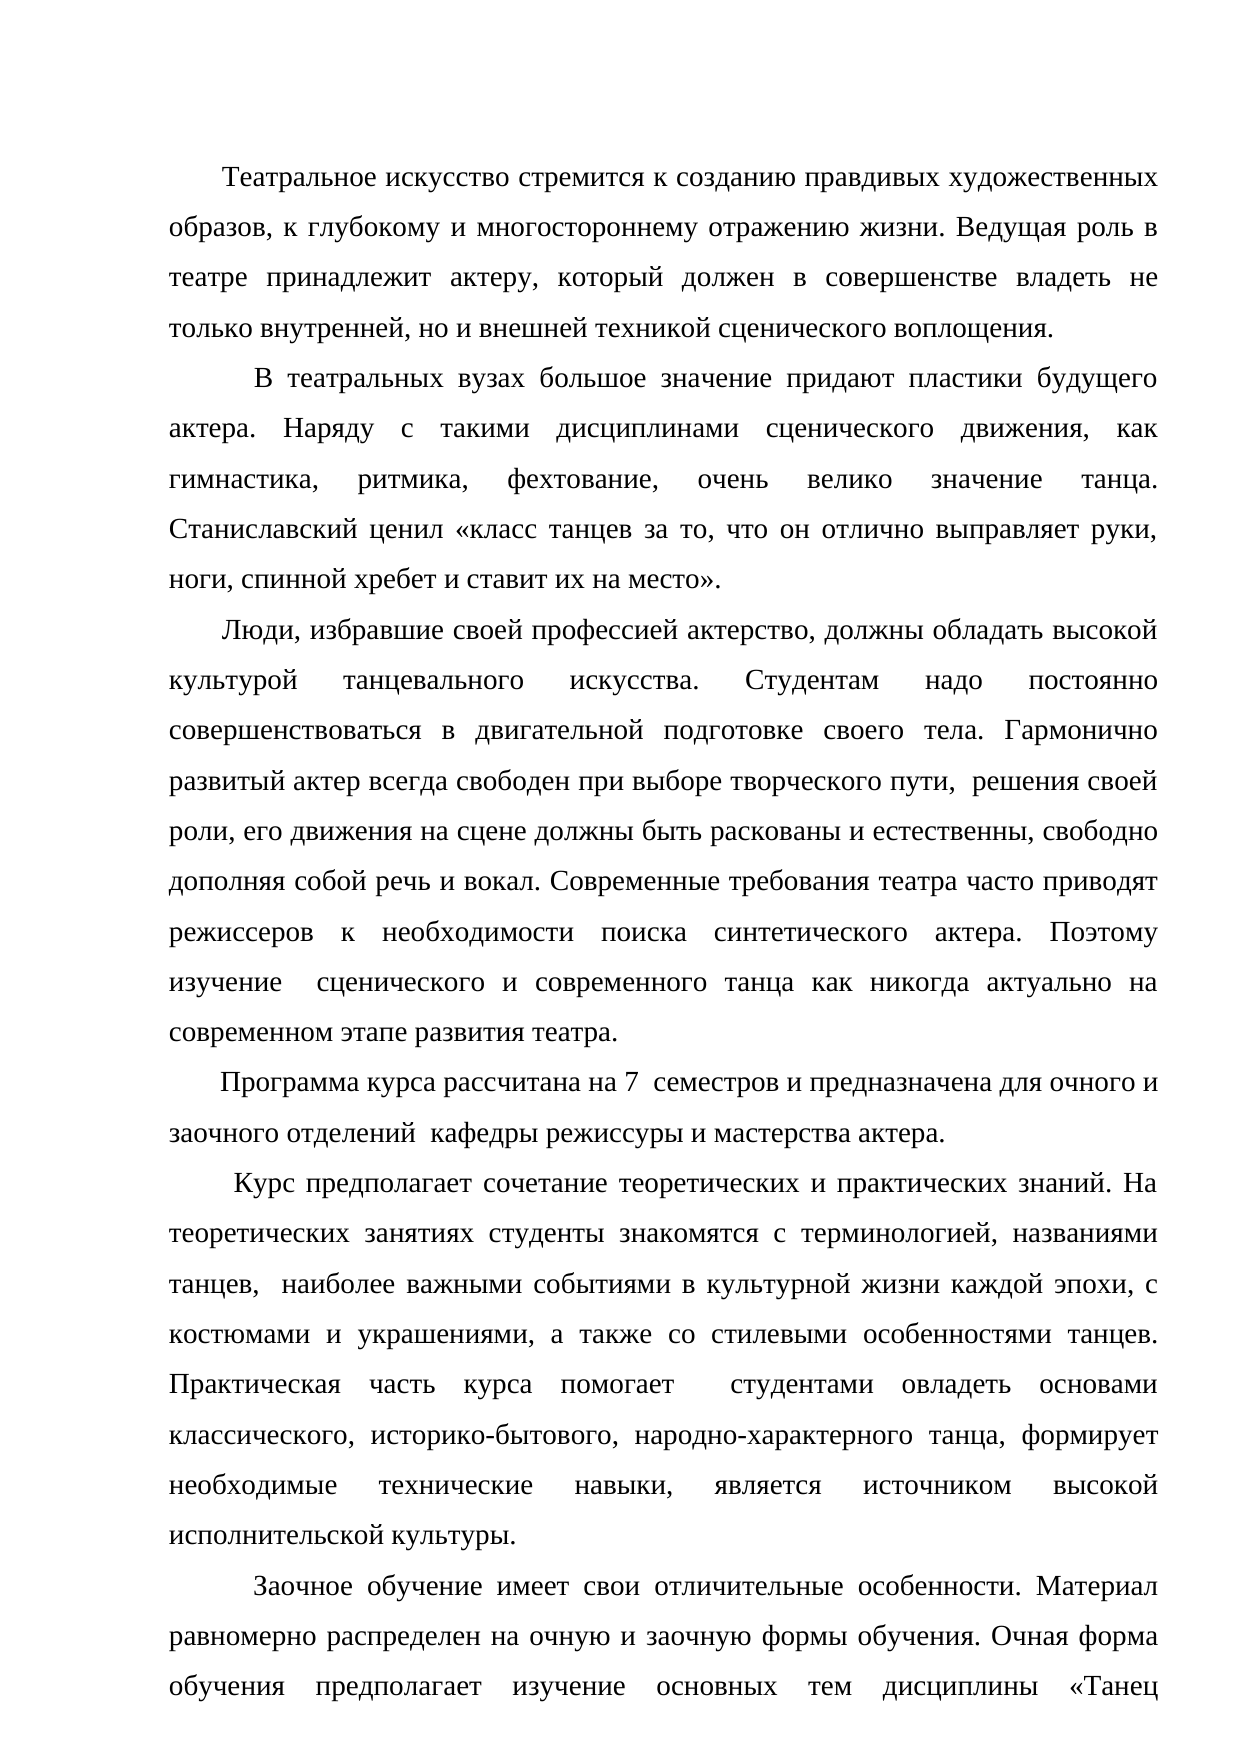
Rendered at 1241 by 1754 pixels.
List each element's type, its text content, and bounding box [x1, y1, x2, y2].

text В театральных вузах большое значение придают пластики будущего актера. Наряду с такими дисциплинами сценического движения, как гимнастика, ритмика, фехтование, очень велико значение танца. Станиславский ценил «класс танцев за то, что он отлично выправляет руки, ноги, спинной хребет и ставит их на место». [169, 360, 1159, 595]
text Театральное искусство стремится к созданию правдивых художественных образов, к глубокому и многостороннему отражению жизни. Ведущая роль в театре принадлежит актеру, который должен в совершенстве владеть не только внутренней, но и внешней техникой сценического воплощения. [169, 159, 1159, 343]
text Программа курса рассчитана на 7 семестров и предназначена для очного и заочного отделений кафедры режиссуры и мастерства актера. [169, 1064, 1159, 1148]
text Люди, избравшие своей профессией актерство, должны обладать высокой культурой танцевального искусства. Студентам надо постоянно совершенствоваться в двигательной подготовке своего тела. Гармонично развитый актер всегда свободен при выборе творческого пути, решения своей роли, его движения на сцене должны быть раскованы и естественны, свободно дополняя собой речь и вокал. Современные требования театра часто приводят режиссеров к необходимости поиска синтетического актера. Поэтому изучение сценического и современного танца как никогда актуально на современном этапе развития театра. [169, 612, 1159, 1048]
text Курс предполагает сочетание теоретических и практических знаний. На теоретических занятиях студенты знакомятся с терминологией, названиями танцев, наиболее важными событиями в культурной жизни каждой эпохи, с костюмами и украшениями, а также со стилевыми особенностями танцев. Практическая часть курса помогает студентами овладеть основами классического, историко-бытового, народно-характерного танца, формирует необходимые технические навыки, является источником высокой исполнительской культуры. [169, 1165, 1159, 1551]
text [169, 1568, 1159, 1702]
